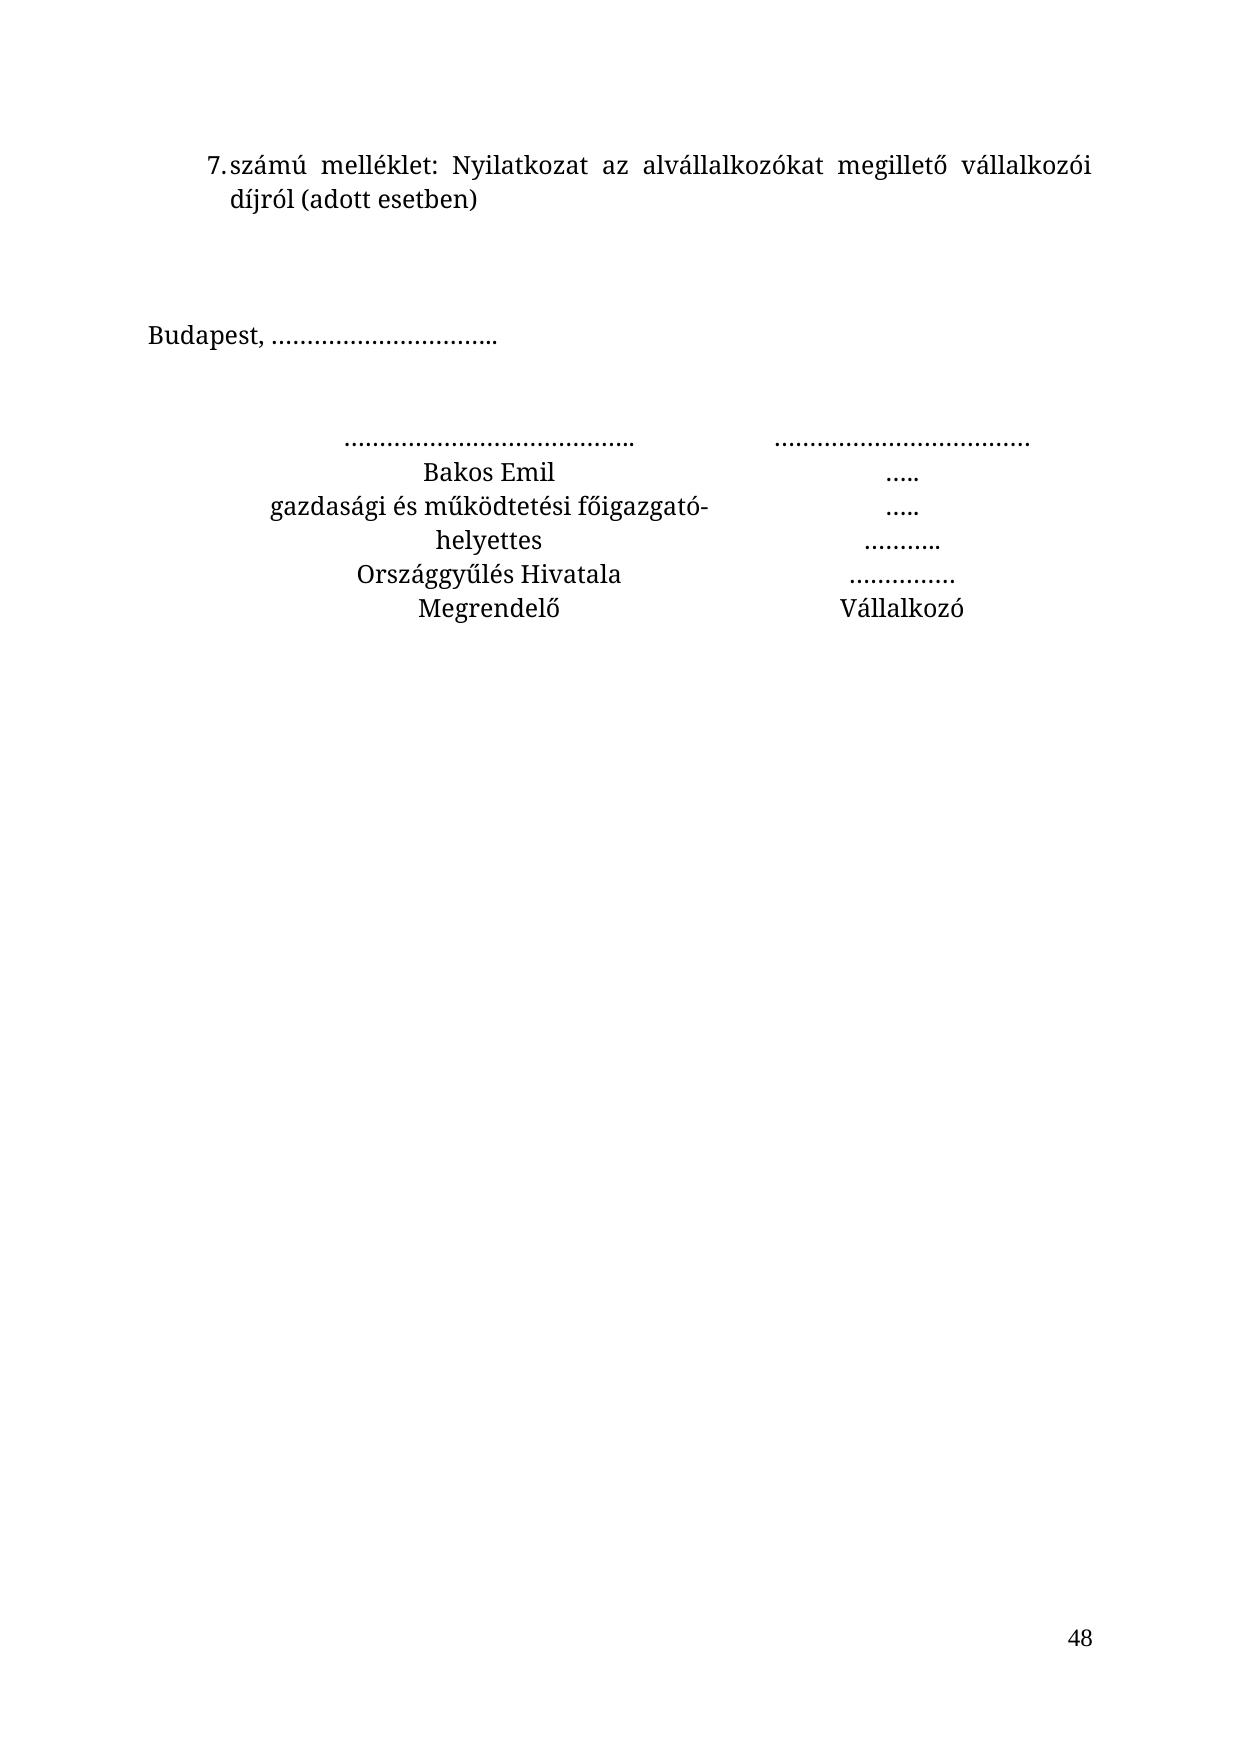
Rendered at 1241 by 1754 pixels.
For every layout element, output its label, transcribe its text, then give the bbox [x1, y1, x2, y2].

table_header ………………………………….. ….. ……….. …………… Vállalkozó [753, 420, 1051, 624]
text Budapest, ………………………….. [148, 318, 1093, 352]
table_header ………………………………….. Bakos Emil gazdasági és működtetési főigazgató-helyettes Országgyűlés Hivatala Megrendelő [225, 420, 753, 624]
list számú melléklet: Nyilatkozat az alvállalkozókat megillető vállalkozói díjról (adott esetben) [207, 148, 1093, 216]
